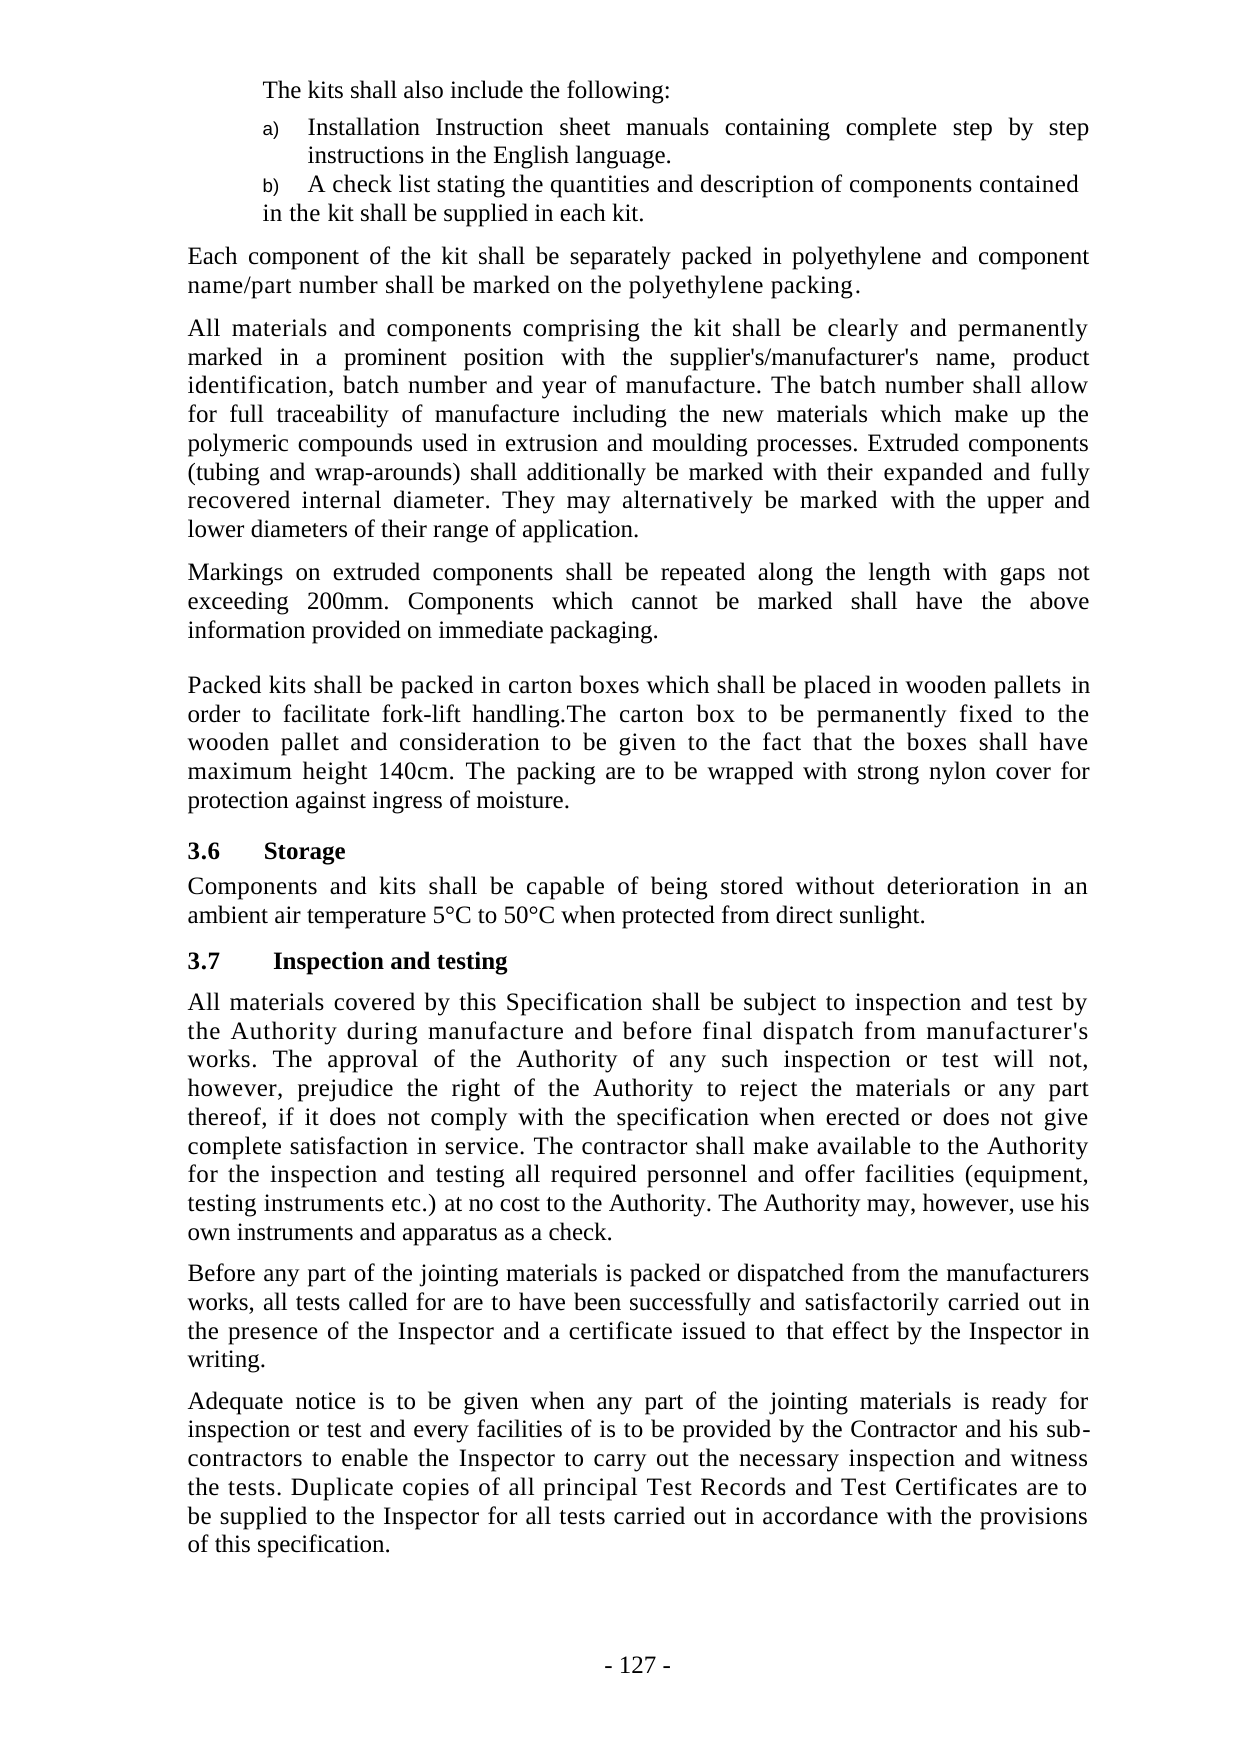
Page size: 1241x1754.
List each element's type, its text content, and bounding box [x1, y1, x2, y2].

text Adequate notice is to be given when any part of the jointing materials is ready for inspection or test and every facilities of is to be provided by the Contractor and his subcontractors to enable the Inspector to carry out the necessary inspection and witness the tests. Duplicate copies of all principal Test Records and Test Certificates are to be supplied to the Inspector for all tests carried out in accordance with the provisions of this specification. [187, 1386, 1090, 1558]
list Installation Instruction sheet manuals containing complete step by step instructions in the English language. [262, 112, 1090, 169]
list A check list stating the quantities and description of components contained [262, 169, 1090, 198]
text 3.6 Storage [187, 836, 1090, 865]
text Components and kits shall be capable of being stored without deterioration in an ambient air temperature 5°C to 50°C when protected from direct sunlight. [187, 871, 1090, 929]
text Before any part of the jointing materials is packed or dispatched from the manufacturers works, all tests called for are to have been successfully and satisfactorily carried out in the presence of the Inspector and a certificate issued to that effect by the Inspector in writing. [187, 1258, 1090, 1373]
text in the kit shall be supplied in each kit. [262, 198, 1090, 227]
text All materials and components comprising the kit shall be clearly and permanently marked in a prominent position with the supplier's/manufacturer's name, product identification, batch number and year of manufacture. The batch number shall allow for full traceability of manufacture including the new materials which make up the polymeric compounds used in extrusion and moulding processes. Extruded components (tubing and wrap-arounds) shall additionally be marked with their expanded and fully recovered internal diameter. They may alternatively be marked with the upper and lower diameters of their range of application. [187, 313, 1090, 543]
text The kits shall also include the following: [262, 75, 1090, 104]
text Packed kits shall be packed in carton boxes which shall be placed in wooden pallets in order to facilitate fork-lift handling.The carton box to be permanently fixed to the wooden pallet and consideration to be given to the fact that the boxes shall have maximum height 140cm. The packing are to be wrapped with strong nylon cover for protection against ingress of moisture. [187, 670, 1090, 814]
text All materials covered by this Specification shall be subject to inspection and test by the Authority during manufacture and before final dispatch from manufacturer's works. The approval of the Authority of any such inspection or test will not, however, prejudice the right of the Authority to reject the materials or any part thereof, if it does not comply with the specification when erected or does not give complete satisfaction in service. The contractor shall make available to the Authority for the inspection and testing all required personnel and offer facilities (equipment, testing instruments etc.) at no cost to the Authority. The Authority may, however, use his own instruments and apparatus as a check. [187, 987, 1090, 1246]
text 3.7 Inspection and testing [187, 946, 1090, 974]
text Each component of the kit shall be separately packed in polyethylene and component name/part number shall be marked on the polyethylene packing. [187, 241, 1090, 299]
text Markings on extruded components shall be repeated along the length with gaps not exceeding 200mm. Components which cannot be marked shall have the above information provided on immediate packaging. [187, 557, 1090, 644]
